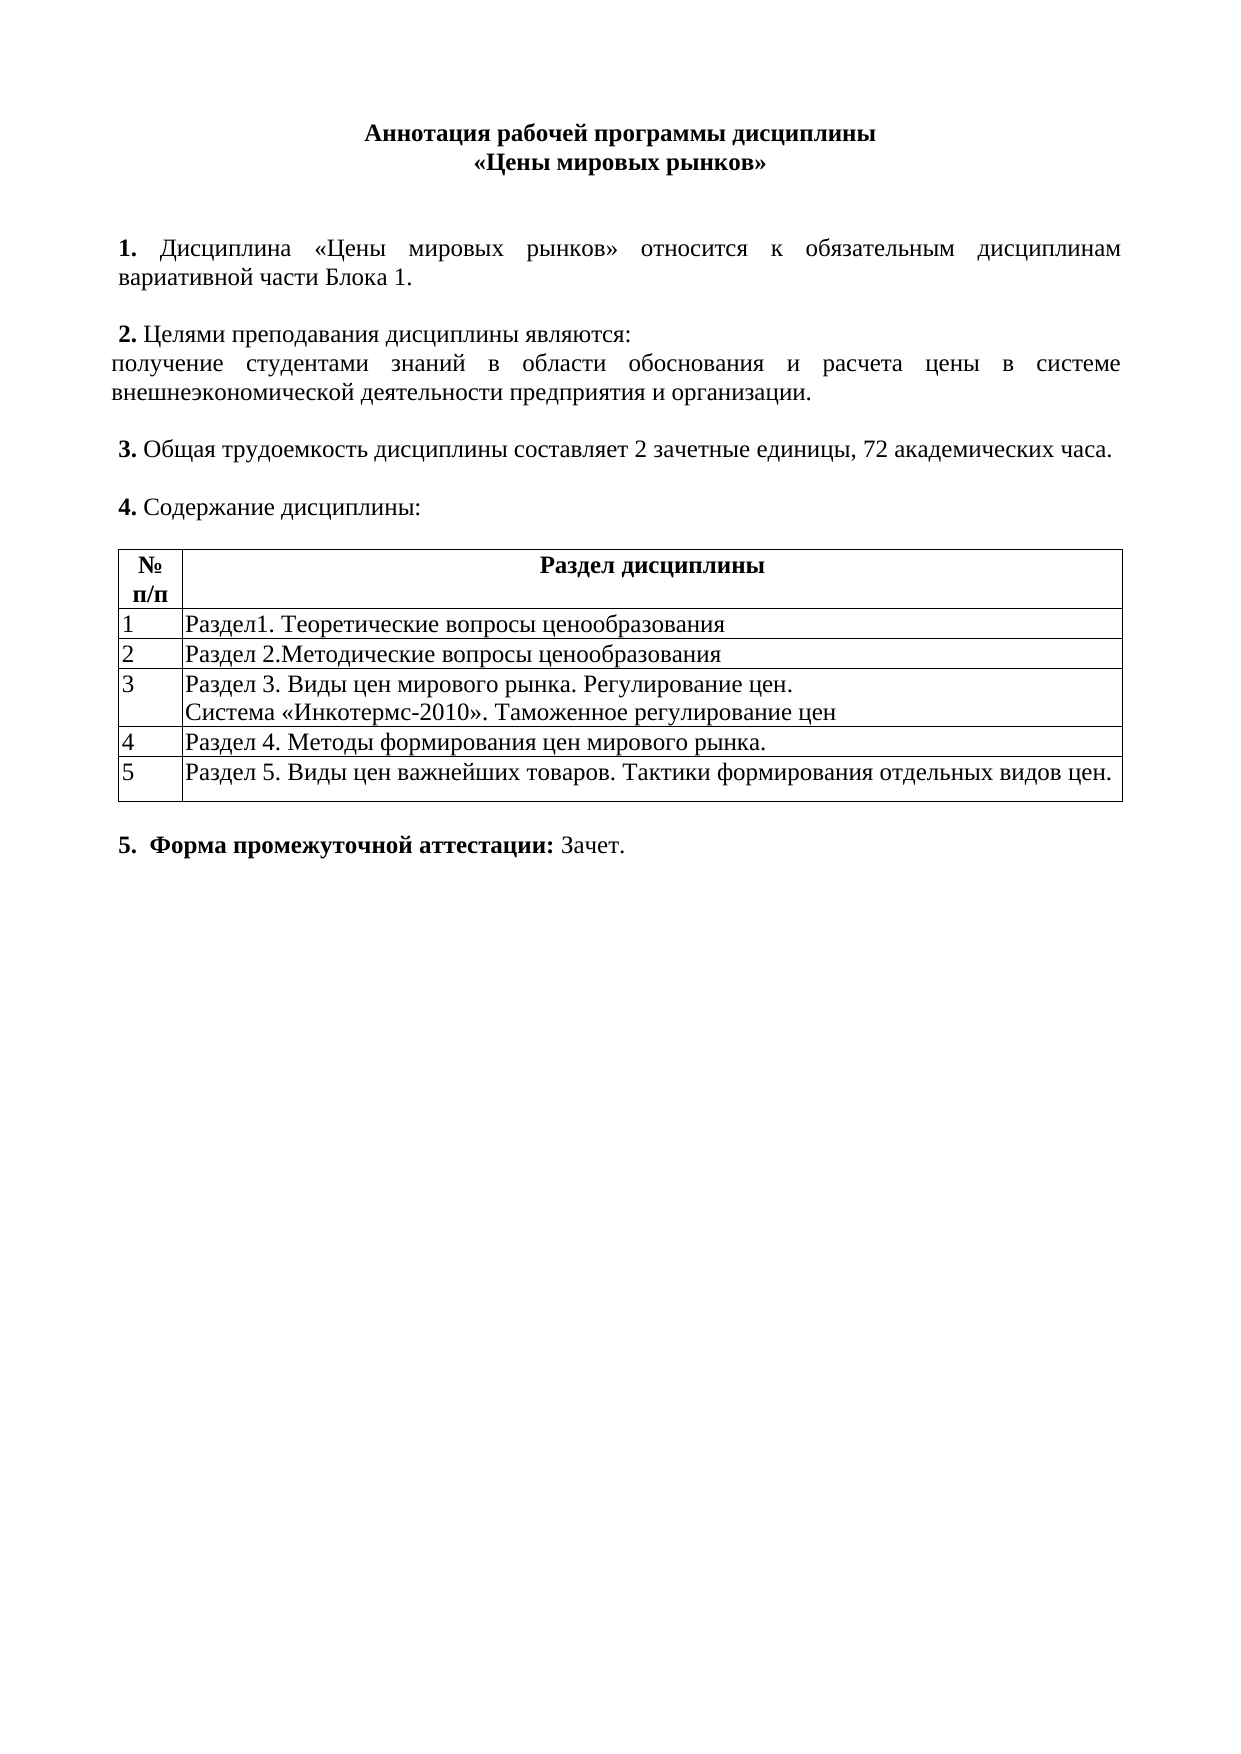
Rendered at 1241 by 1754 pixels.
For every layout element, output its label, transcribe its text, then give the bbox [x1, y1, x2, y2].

table_cell 1 [119, 609, 182, 638]
table_cell Раздел 5. Виды цен важнейших товаров. Тактики формирования отдельных видов цен. [183, 757, 1122, 801]
table_cell 2 [119, 639, 182, 668]
text Аннотация рабочей программы дисциплины [118, 118, 1122, 147]
table_cell Раздел 4. Методы формирования цен мирового рынка. [183, 727, 1122, 756]
text 5. Форма промежуточной аттестации: Зачет. [118, 830, 1152, 859]
text 2. Целями преподавания дисциплины являются: [118, 319, 1122, 348]
text 3. Общая трудоемкость дисциплины составляет 2 зачетные единицы, 72 академических часа. [118, 434, 1122, 463]
table_header Раздел дисциплины [183, 550, 1122, 608]
table_cell Раздел1. Теоретические вопросы ценообразования [183, 609, 1122, 638]
text 4. Содержание дисциплины: [118, 492, 1152, 521]
table_header № п/п [119, 550, 182, 608]
table_cell 4 [119, 727, 182, 756]
text 1. Дисциплина «Цены мировых рынков» относится к обязательным дисциплинам вариативной части Блока 1. [118, 233, 1122, 291]
table_cell 5 [119, 757, 182, 801]
table_cell Раздел 2.Методические вопросы ценообразования [183, 639, 1122, 668]
table_cell 3 [119, 669, 182, 726]
list получение студентами знаний в области обоснования и расчета цены в системе внешнеэкономической деятельности предприятия и организации. [111, 348, 1122, 406]
text «Цены мировых рынков» [118, 147, 1122, 176]
table_cell Раздел 3. Виды цен мирового рынка. Регулирование цен. Система «Инкотермс-2010». Таможенное регулирование цен [183, 669, 1122, 726]
